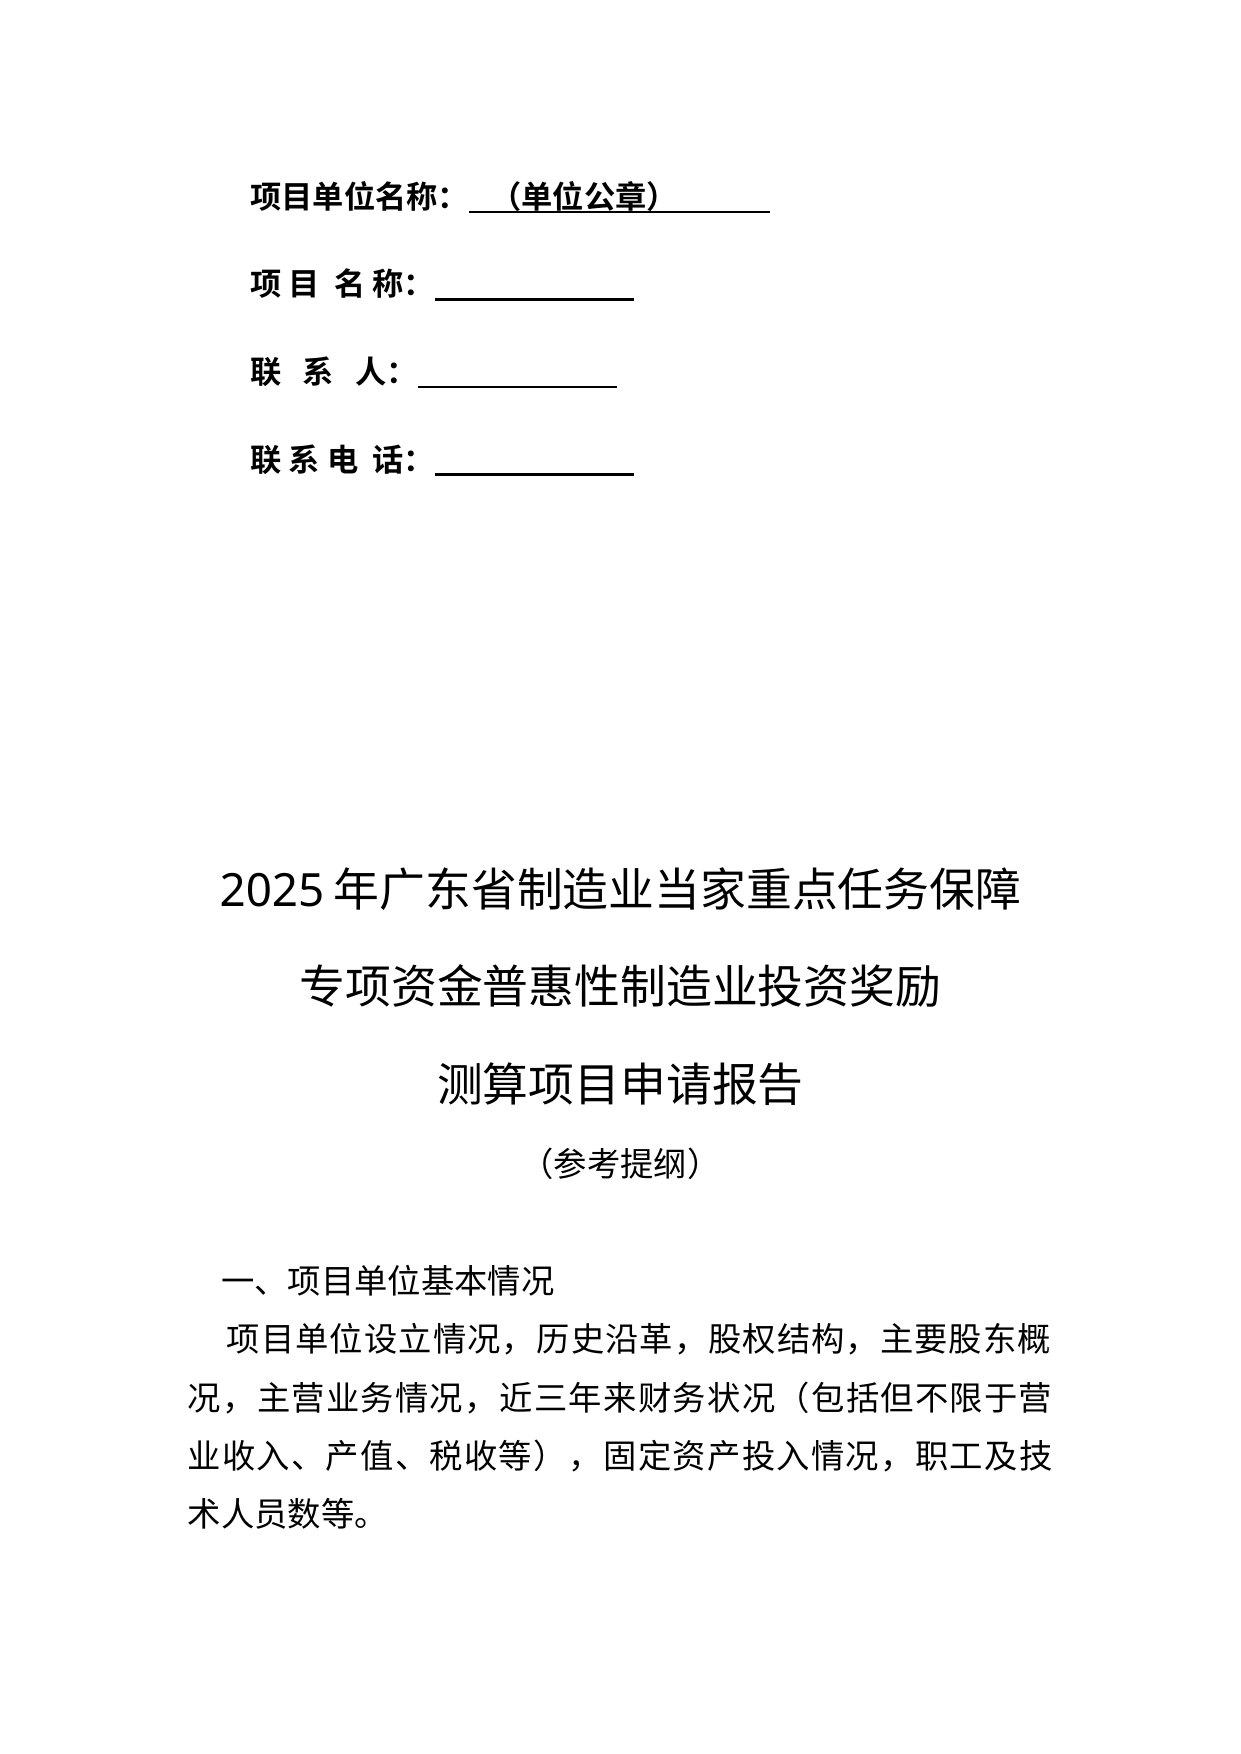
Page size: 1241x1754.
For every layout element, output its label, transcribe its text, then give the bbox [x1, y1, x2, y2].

text 项目单位名称： （单位公章） [187, 162, 1053, 227]
text （参考提纲） [187, 1130, 1053, 1188]
text 测算项目申请报告 [187, 1032, 1053, 1130]
text 项目单位设立情况，历史沿革，股权结构，主要股东概况，主营业务情况，近三年来财务状况（包括但不限于营业收入、产值、税收等），固定资产投入情况，职工及技术人员数等。 [187, 1305, 1053, 1538]
text 专项资金普惠性制造业投资奖励 [187, 935, 1053, 1032]
text 项 目 名 称： [187, 249, 1053, 314]
text 联 系 人： [187, 337, 1053, 402]
text 一、项目单位基本情况 [187, 1247, 1053, 1305]
text 联 系 电 话： [187, 425, 1053, 490]
text 2025年广东省制造业当家重点任务保障 [187, 837, 1053, 935]
